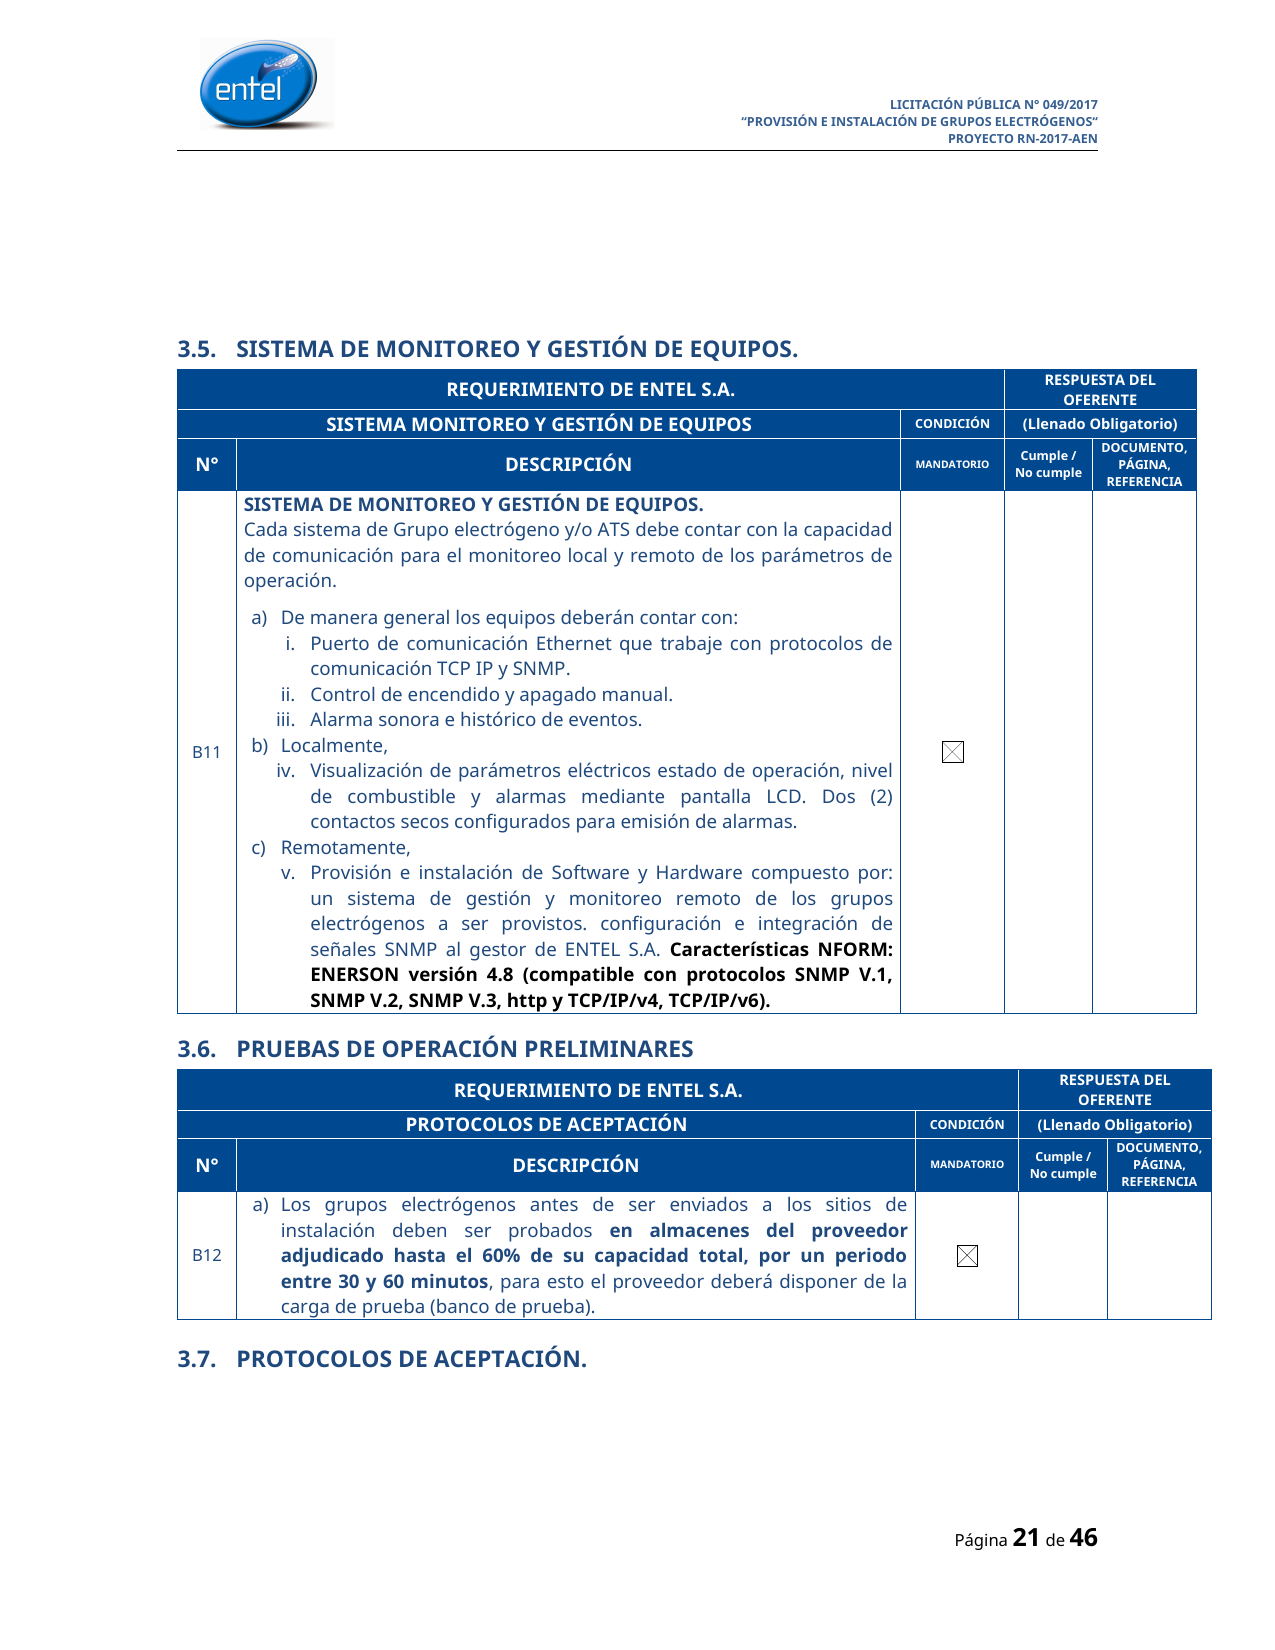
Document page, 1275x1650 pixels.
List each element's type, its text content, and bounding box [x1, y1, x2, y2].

table_cell DOCUMENTO, PÁGINA, REFERENCIA [1093, 439, 1196, 490]
table_cell [916, 1192, 1018, 1319]
table_cell CONDICIÓN [916, 1111, 1018, 1138]
picture [199, 38, 335, 130]
table_cell B11 [178, 491, 236, 1013]
table_cell Cumple / No cumple [1005, 439, 1092, 490]
table_cell DESCRIPCIÓN [237, 439, 900, 490]
table_cell MANDATORIO [901, 439, 1004, 490]
table_cell Cumple / No cumple [1019, 1139, 1107, 1191]
table_header REQUERIMIENTO DE ENTEL S.A. [178, 1070, 1018, 1110]
table_cell SISTEMA DE MONITOREO Y GESTIÓN DE EQUIPOS. Cada sistema de Grupo electrógeno y/o ATS debe contar con la capacidad de comunicación para el monitoreo local y remoto de los parámetros de operación. De manera general los equipos deberán contar con: Puerto de comunicación Ethernet que trabaje con protocolos de comunicación TCP IP y SNMP. Control de encendido y apagado manual. Alarma sonora e histórico de eventos. Localmente, Visualización de parámetros eléctricos estado de operación, nivel de combustible y alarmas mediante pantalla LCD. Dos (2) contactos secos configurados para emisión de alarmas. Remotamente, Provisión e instalación de Software y Hardware compuesto por: un sistema de gestión y monitoreo remoto de los grupos electrógenos a ser provistos. configuración e integración de señales SNMP al gestor de ENTEL S.A. Características NFORM: ENERSON versión 4.8 (compatible con protocolos SNMP V.1, SNMP V.2, SNMP V.3, http y TCP/IP/v4, TCP/IP/v6). [237, 491, 900, 1013]
table_cell N° [178, 1139, 236, 1191]
table_cell CONDICIÓN [901, 410, 1004, 438]
list SISTEMA DE MONITOREO Y GESTIÓN DE EQUIPOS. [177, 332, 1098, 364]
table_cell [1005, 491, 1092, 1013]
table_header RESPUESTA DEL OFERENTE [1019, 1070, 1211, 1110]
list PROTOCOLOS DE ACEPTACIÓN. [177, 1343, 1098, 1374]
list PRUEBAS DE OPERACIÓN PRELIMINARES [177, 1033, 1098, 1064]
table_cell [1093, 491, 1196, 1013]
table_cell N° [178, 439, 236, 490]
table_header REQUERIMIENTO DE ENTEL S.A. [178, 370, 1004, 409]
table_cell [1108, 1192, 1211, 1319]
table_cell (Llenado Obligatorio) [1005, 410, 1196, 438]
table_cell [901, 491, 1004, 1013]
table_cell PROTOCOLOS DE ACEPTACIÓN [178, 1111, 915, 1138]
table_cell Los grupos electrógenos antes de ser enviados a los sitios de instalación deben ser probados en almacenes del proveedor adjudicado hasta el 60% de su capacidad total, por un periodo entre 30 y 60 minutos, para esto el proveedor deberá disponer de la carga de prueba (banco de prueba). [237, 1192, 915, 1319]
table_cell DOCUMENTO, PÁGINA, REFERENCIA [1108, 1139, 1211, 1191]
table_cell MANDATORIO [916, 1139, 1018, 1191]
table_cell DESCRIPCIÓN [237, 1139, 915, 1191]
table_header RESPUESTA DEL OFERENTE [1005, 370, 1196, 409]
table_cell (Llenado Obligatorio) [1019, 1111, 1211, 1138]
table_cell [1019, 1192, 1107, 1319]
table_cell SISTEMA MONITOREO Y GESTIÓN DE EQUIPOS [178, 410, 900, 438]
table_cell B12 [178, 1192, 236, 1319]
